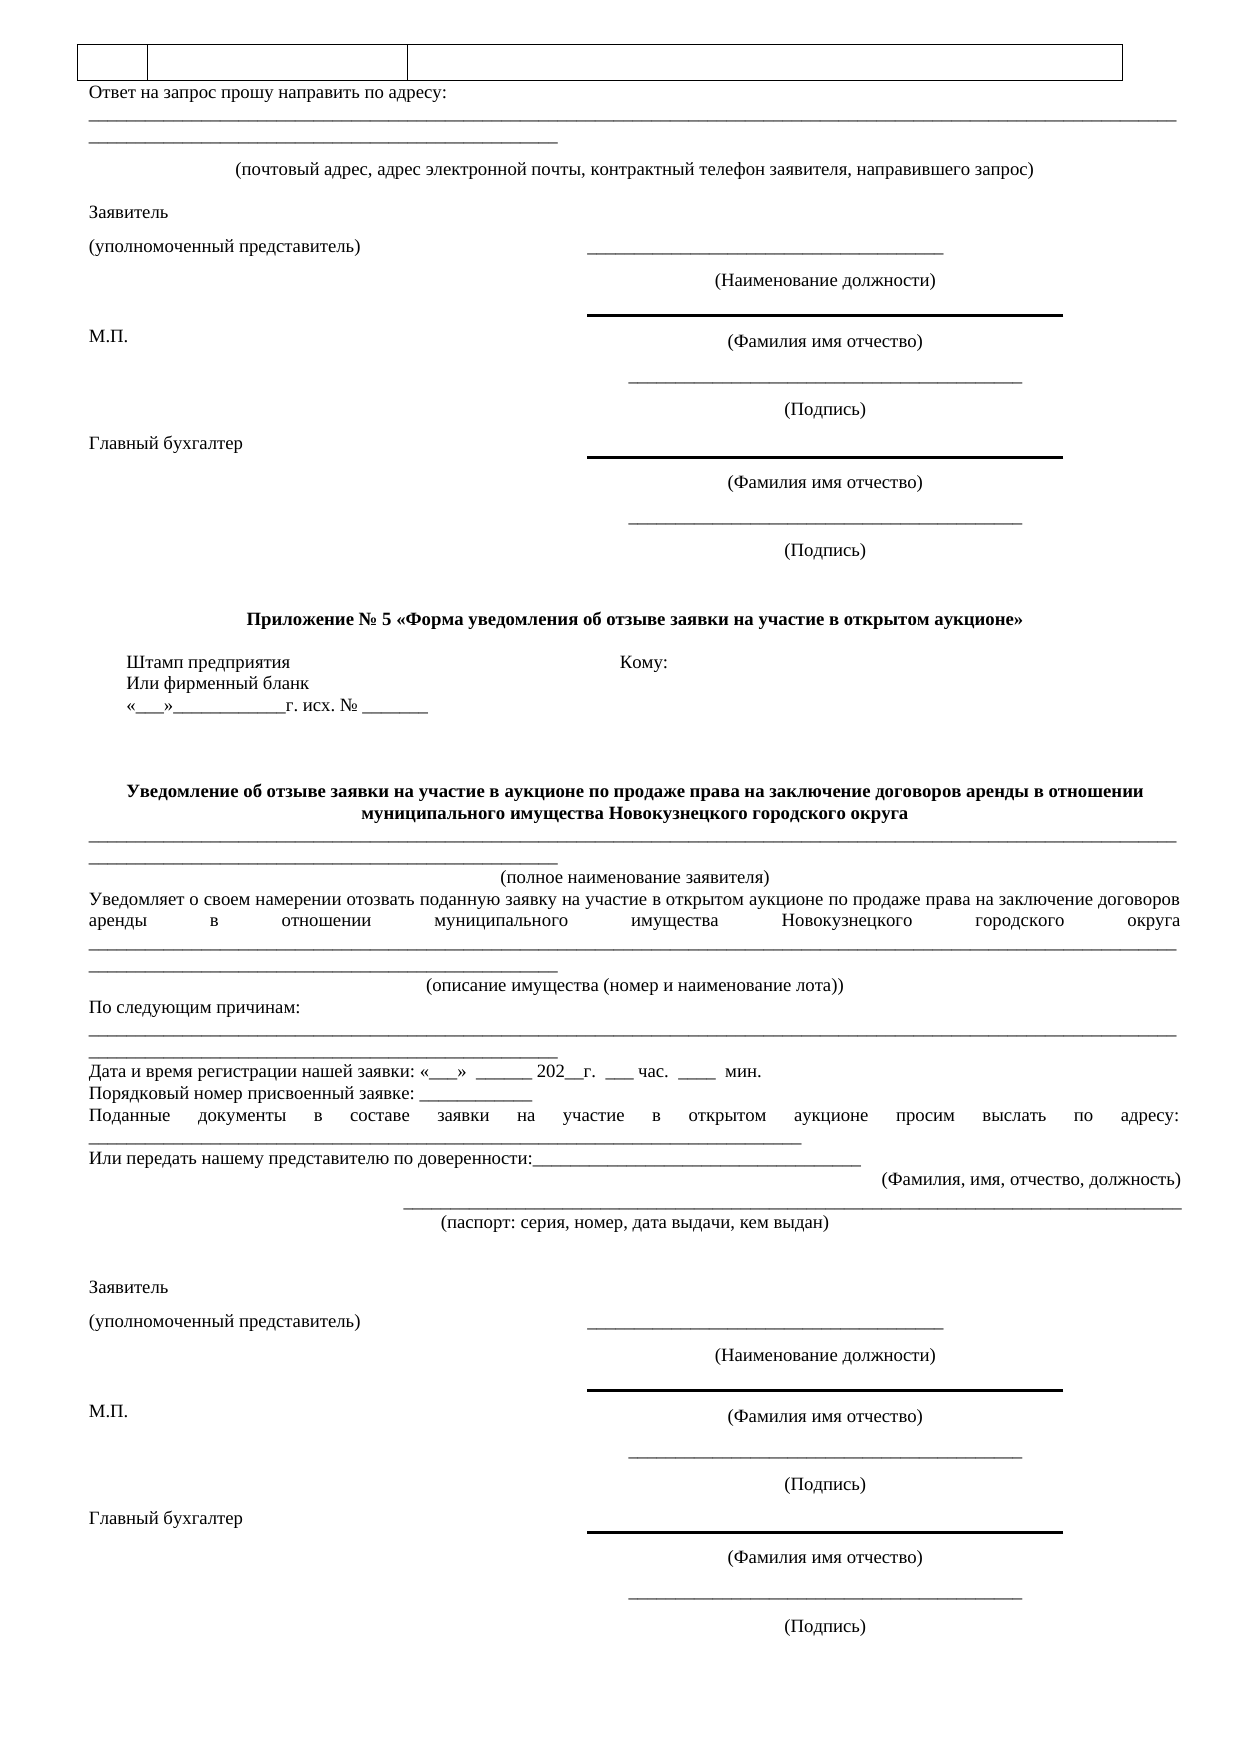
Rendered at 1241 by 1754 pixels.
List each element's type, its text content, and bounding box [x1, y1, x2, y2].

table_header Заявитель (уполномоченный представитель) [78, 1276, 576, 1366]
text ______________________________________________________________________________________________________________________________________________________________________ [89, 823, 1181, 866]
table_header Заявитель (уполномоченный представитель) [78, 201, 576, 291]
table_cell [148, 45, 407, 79]
table_cell (Фамилия имя отчество) __________________________________________ (Подпись) [576, 432, 1074, 573]
table_cell (Фамилия имя отчество) __________________________________________ (Подпись) [576, 291, 1074, 432]
text Уведомляет о своем намерении отозвать поданную заявку на участие в открытом аукционе по продаже права на заключение договоров аренды в отношении муниципального имущества Новокузнецкого городского округа ______________________________________________________________________________________________________________________________________________________________________ [89, 888, 1181, 974]
text По следующим причинам: ______________________________________________________________________________________________________________________________________________________________________ [89, 996, 1181, 1060]
table_header Штамп предприятия Или фирменный бланк «___»____________г. исх. № _______ [78, 651, 608, 758]
table_cell (Фамилия имя отчество) __________________________________________ (Подпись) [576, 1507, 1074, 1648]
text (описание имущества (номер и наименование лота)) [89, 974, 1181, 996]
text Ответ на запрос прошу направить по адресу: ______________________________________________________________________________________________________________________________________________________________________ [89, 81, 1181, 145]
table_cell [408, 45, 1122, 79]
table_cell М.П. [78, 291, 576, 432]
text (полное наименование заявителя) [89, 866, 1181, 888]
text Приложение № 5 «Форма уведомления об отзыве заявки на участие в открытом аукционе» [89, 607, 1181, 629]
table_cell [78, 45, 147, 79]
text Или передать нашему представителю по доверенности:___________________________________ [89, 1147, 1181, 1168]
table_cell (Фамилия имя отчество) __________________________________________ (Подпись) [576, 1366, 1074, 1507]
table_cell Главный бухгалтер [78, 432, 576, 573]
table_cell Главный бухгалтер [78, 1507, 576, 1648]
text ___________________________________________________________________________________ [89, 1190, 1181, 1211]
text Поданные документы в составе заявки на участие в открытом аукционе просим выслать по адресу: ____________________________________________________________________________ [89, 1103, 1181, 1147]
text Порядковый номер присвоенный заявке: ____________ [89, 1082, 1181, 1103]
text Дата и время регистрации нашей заявки: «___» ______ 202__г. ___ час. ____ мин. [89, 1060, 1181, 1082]
table_header Кому: [608, 651, 1139, 758]
text Уведомление об отзыве заявки на участие в аукционе по продаже права на заключение договоров аренды в отношении муниципального имущества Новокузнецкого городского округа [89, 780, 1181, 823]
text (паспорт: серия, номер, дата выдачи, кем выдан) [89, 1211, 1181, 1233]
text (почтовый адрес, адрес электронной почты, контрактный телефон заявителя, направившего запрос) [89, 158, 1181, 179]
table_cell М.П. [78, 1366, 576, 1507]
table_header ______________________________________ (Наименование должности) [576, 1276, 1074, 1366]
table_header ______________________________________ (Наименование должности) [576, 201, 1074, 291]
text (Фамилия, имя, отчество, должность) [89, 1168, 1181, 1190]
